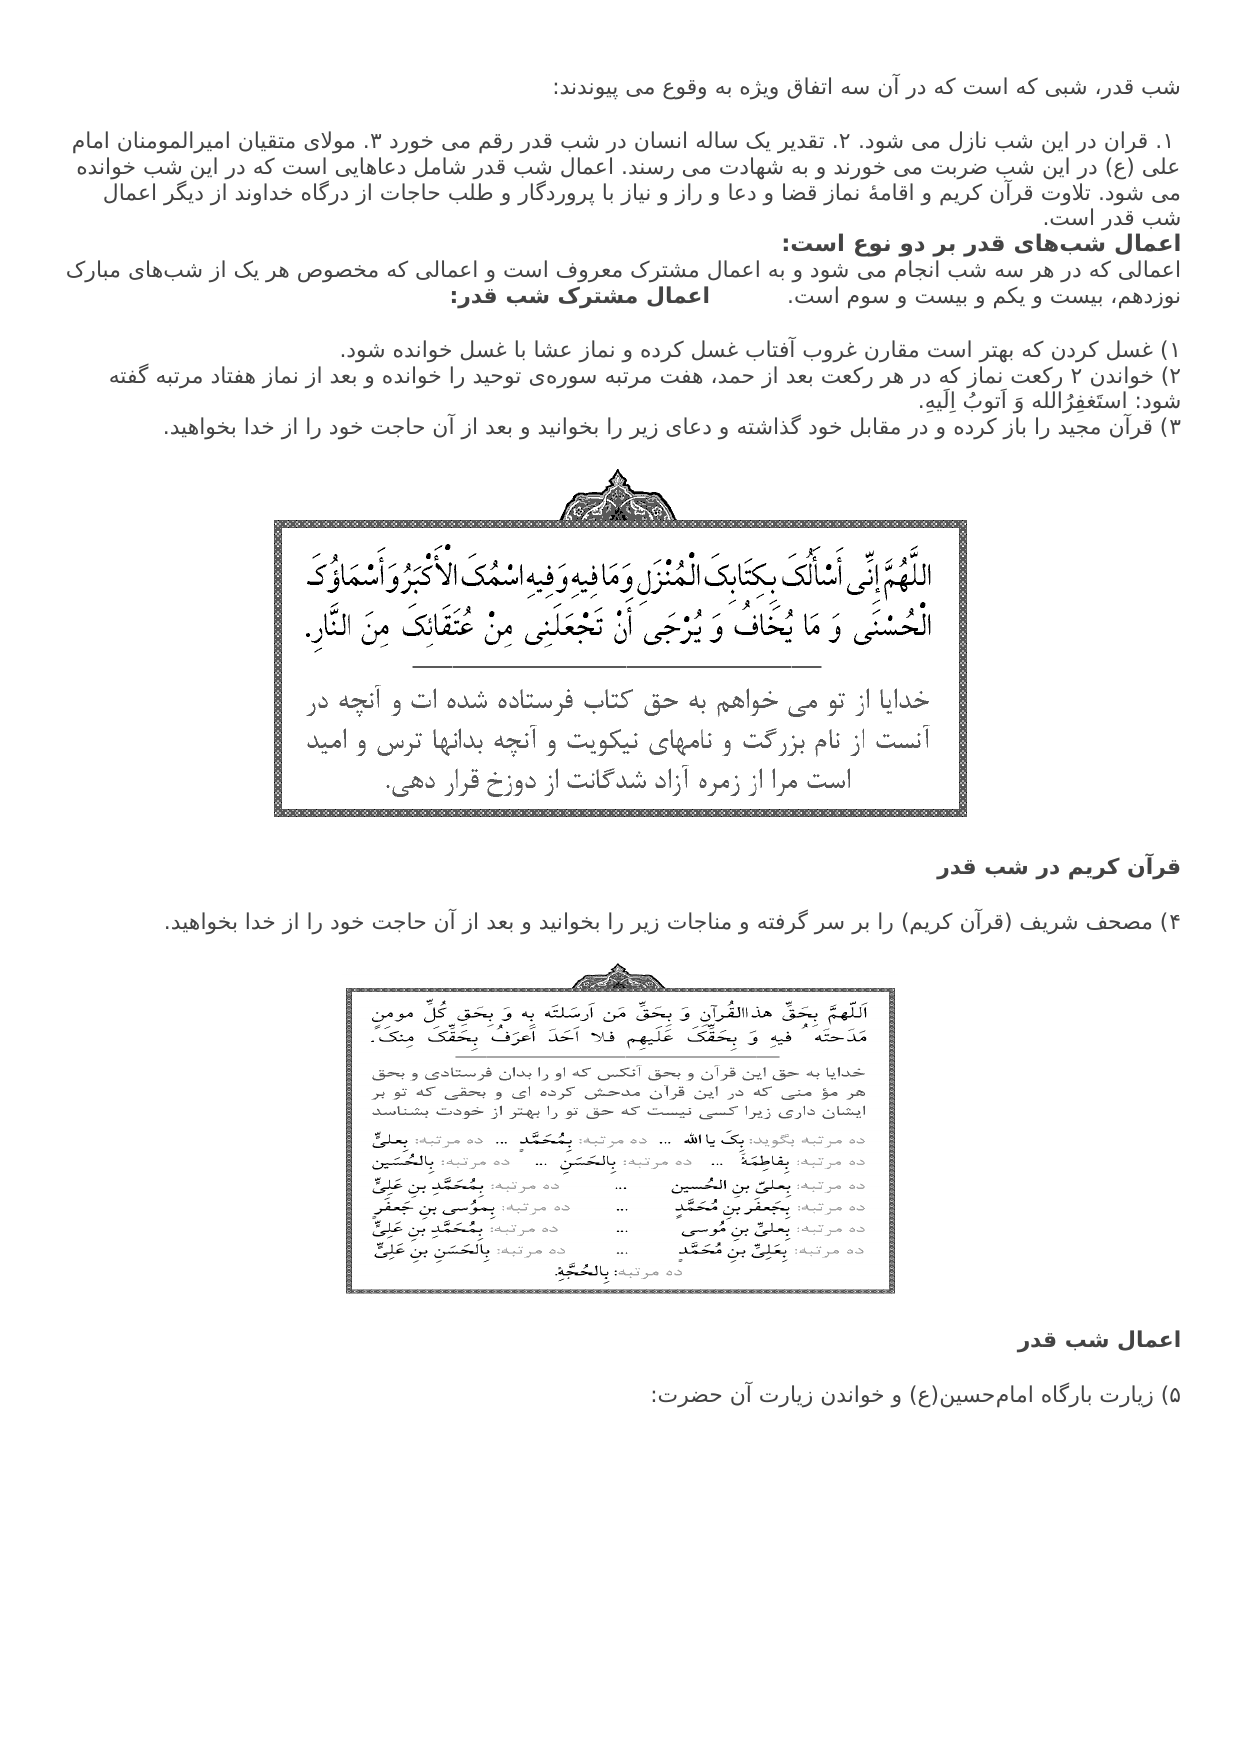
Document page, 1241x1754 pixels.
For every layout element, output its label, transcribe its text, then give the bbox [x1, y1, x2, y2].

text قرآن کریم در شب قدر [59, 854, 1181, 880]
text ۱) غسل کردن که بهتر است مقارن غروب آفتاب غسل کرده و نماز عشا با غسل خوانده شود. ۲) خواندن ۲ رکعت نماز که در هر رکعت بعد از حمد، هفت مرتبه سوره‌ی توحید را خوانده و بعد از نماز هفتاد مرتبه گفته شود: استَغفِرُالله وَ اَتوبُ اِلَیهِ. ۳) قرآن مجید را باز کرده و در مقابل خود گذاشته و دعای زیر را بخوانید و بعد از آن حاجت خود را از خدا بخواهید. [59, 337, 1181, 439]
text اعمال شب قدر [59, 1327, 1181, 1353]
text ۴) مصحف شریف (قرآن کریم) را بر سر گرفته و مناجات زیر را بخوانید و بعد از آن حاجت خود را از خدا بخواهید. [59, 909, 1181, 934]
text شب قدر، شبی که است که در آن سه اتفاق ویژه به وقوع می پیوندند: [59, 74, 1181, 99]
text ۱. قران در این شب نازل می شود. ۲. تقدیر یک ساله انسان در شب قدر رقم می خورد ۳. مولای متقیان امیرالمومنان امام علی (ع) در این شب ضربت می خورند و به شهادت می رسند. اعمال شب قدر شامل دعاهایی است که در این شب خوانده می شود. تلاوت قرآن کریم و اقامۀ نماز قضا و دعا و راز و نیاز با پروردگار و طلب حاجات از درگاه خداوند از دیگر اعمال شب قدر است. اعمال شب‌های قدر بر دو نوع است: اعمالی که در هر سه شب انجام می‌ شود و به اعمال مشترک معروف است و اعمالی که مخصوص هر یک از شب‌های مبارک نوزدهم، بیست و یکم و بیست ‌و سوم است. اعمال مشترک شب قدر: [59, 128, 1181, 308]
picture [341, 963, 899, 1298]
picture [268, 468, 972, 826]
text ۵) زیارت بارگاه امام‌حسین(ع) و خواندن زیارت آن حضرت: [59, 1382, 1181, 1407]
